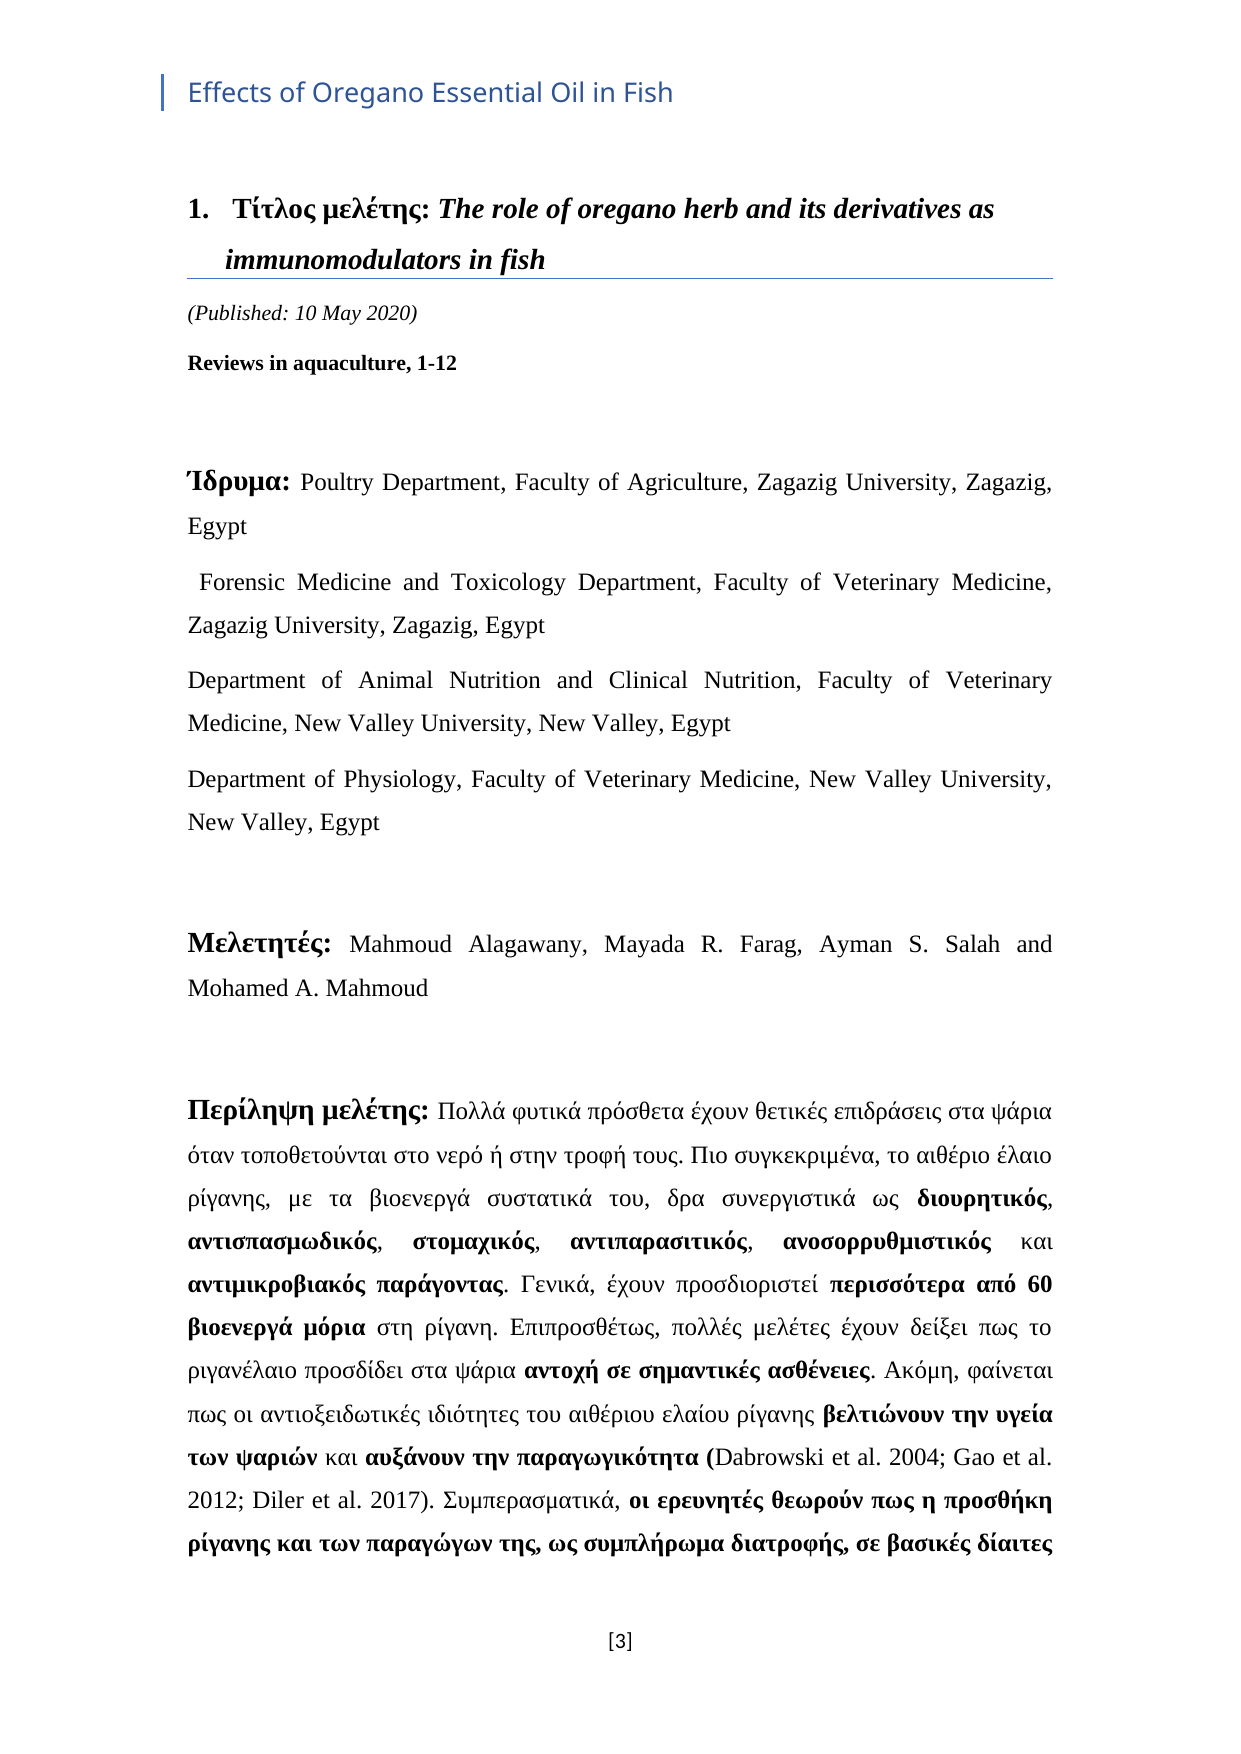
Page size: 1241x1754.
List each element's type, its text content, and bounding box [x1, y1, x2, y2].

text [187, 1092, 1053, 1557]
text Reviews in aquaculture, 1-12 [187, 350, 1053, 375]
text Department of Physiology, Faculty of Veterinary Medicine, New Valley University, New Valley, Egypt [187, 764, 1053, 836]
text Μελετητές: Mahmoud Alagawany, Mayada R. Farag, Ayman S. Salah and Mohamed A. Mahmoud [187, 926, 1053, 1002]
subtitle Τίτλος μελέτης: The role of oregano herb and its derivatives as immunomodulators in fish [187, 192, 1053, 278]
text Department of Animal Nutrition and Clinical Nutrition, Faculty of Veterinary Medicine, New Valley University, New Valley, Egypt [187, 665, 1053, 737]
text Ίδρυμα: Poultry Department, Faculty of Agriculture, Zagazig University, Zagazig, Egypt [187, 463, 1053, 540]
text (Published: 10 May 2020) [187, 299, 1053, 325]
text Forensic Medicine and Toxicology Department, Faculty of Veterinary Medicine, Zagazig University, Zagazig, Egypt [187, 567, 1053, 638]
